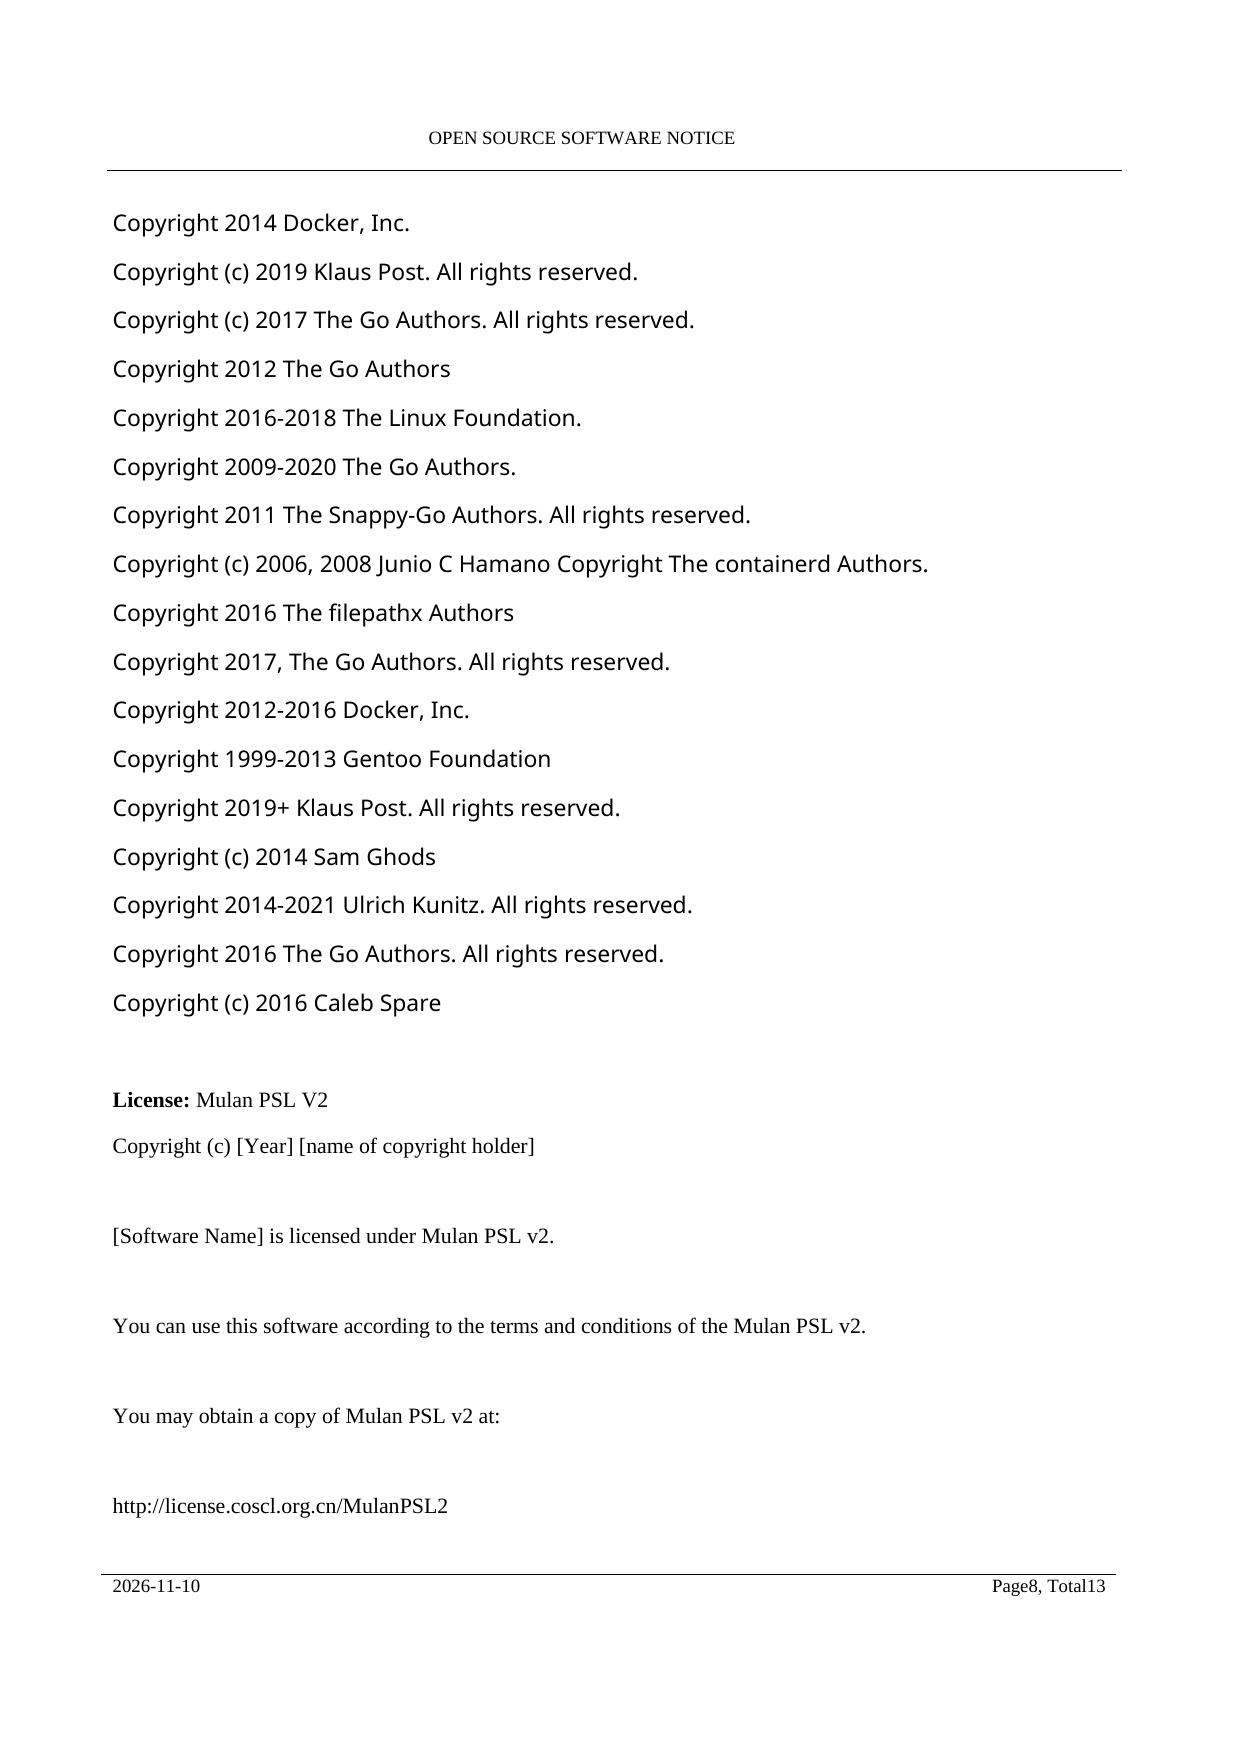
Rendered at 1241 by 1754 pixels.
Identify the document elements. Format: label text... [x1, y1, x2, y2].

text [112, 206, 1128, 1068]
text Copyright (c) [Year] [name of copyright holder] [112, 1129, 1128, 1161]
text You can use this software according to the terms and conditions of the Mulan PSL v2. [112, 1309, 1128, 1342]
text License: Mulan PSL V2 [112, 1084, 1128, 1116]
text [Software Name] is licensed under Mulan PSL v2. [112, 1219, 1128, 1252]
text http://license.coscl.org.cn/MulanPSL2 [112, 1490, 1128, 1522]
text You may obtain a copy of Mulan PSL v2 at: [112, 1399, 1128, 1432]
